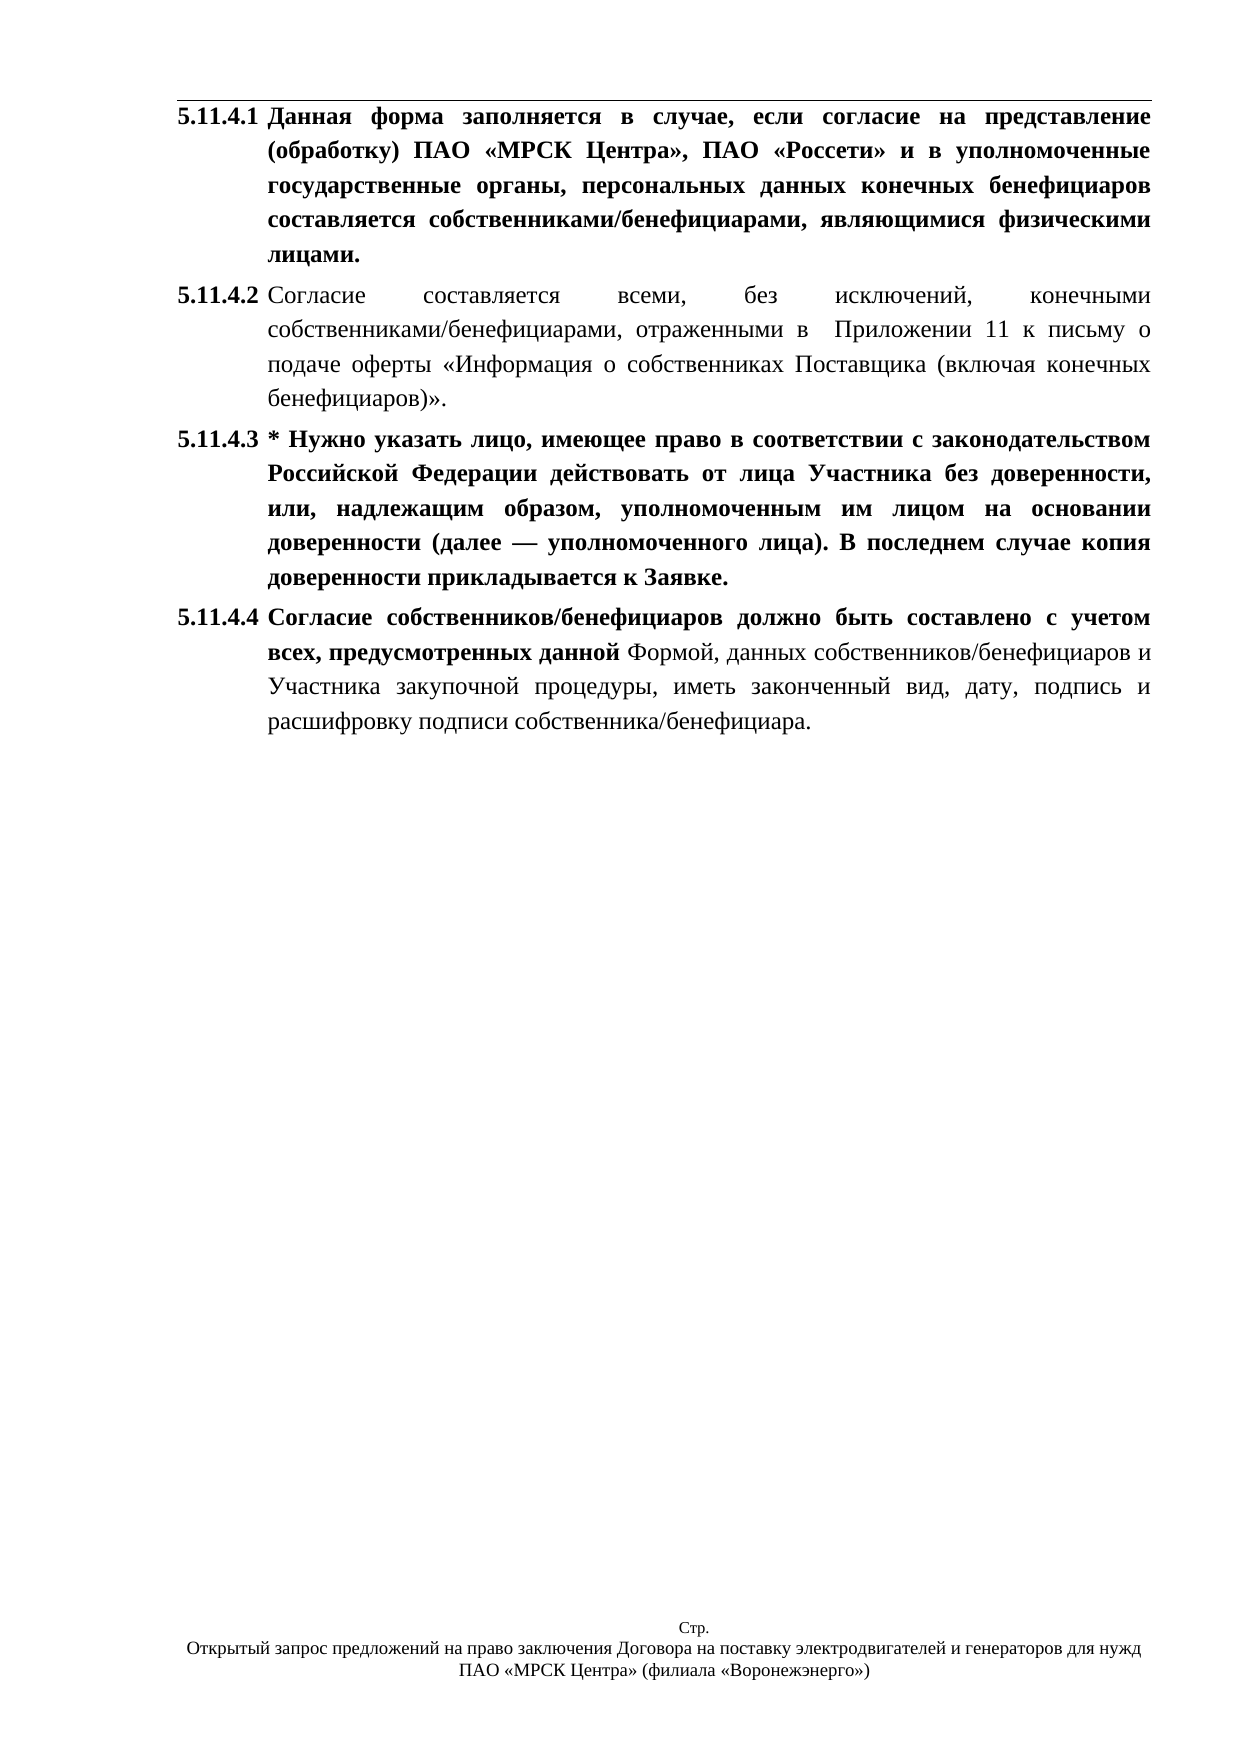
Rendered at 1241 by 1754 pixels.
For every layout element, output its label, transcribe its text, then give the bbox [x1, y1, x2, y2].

list * Нужно указать лицо, имеющее право в соответствии с законодательством Российской Федерации действовать от лица Участника без доверенности, или, надлежащим образом, уполномоченным им лицом на основании доверенности (далее — уполномоченного лица). В последнем случае копия доверенности прикладывается к Заявке. [177, 424, 1152, 591]
list Согласие собственников/бенефициаров должно быть составлено с учетом всех, предусмотренных данной Формой, данных собственников/бенефициаров и Участника закупочной процедуры, иметь законченный вид, дату, подпись и расшифровку подписи собственника/бенефициара. [177, 602, 1152, 735]
list Согласие составляется всеми, без исключений, конечными собственниками/бенефициарами, отраженными в Приложении 11 к письму о подаче оферты «Информация о собственниках Поставщика (включая конечных бенефициаров)». [177, 280, 1152, 412]
list Данная форма заполняется в случае, если согласие на представление (обработку) ПАО «МРСК Центра», ПАО «Россети» и в уполномоченные государственные органы, персональных данных конечных бенефициаров составляется собственниками/бенефициарами, являющимися физическими лицами. [177, 101, 1152, 268]
